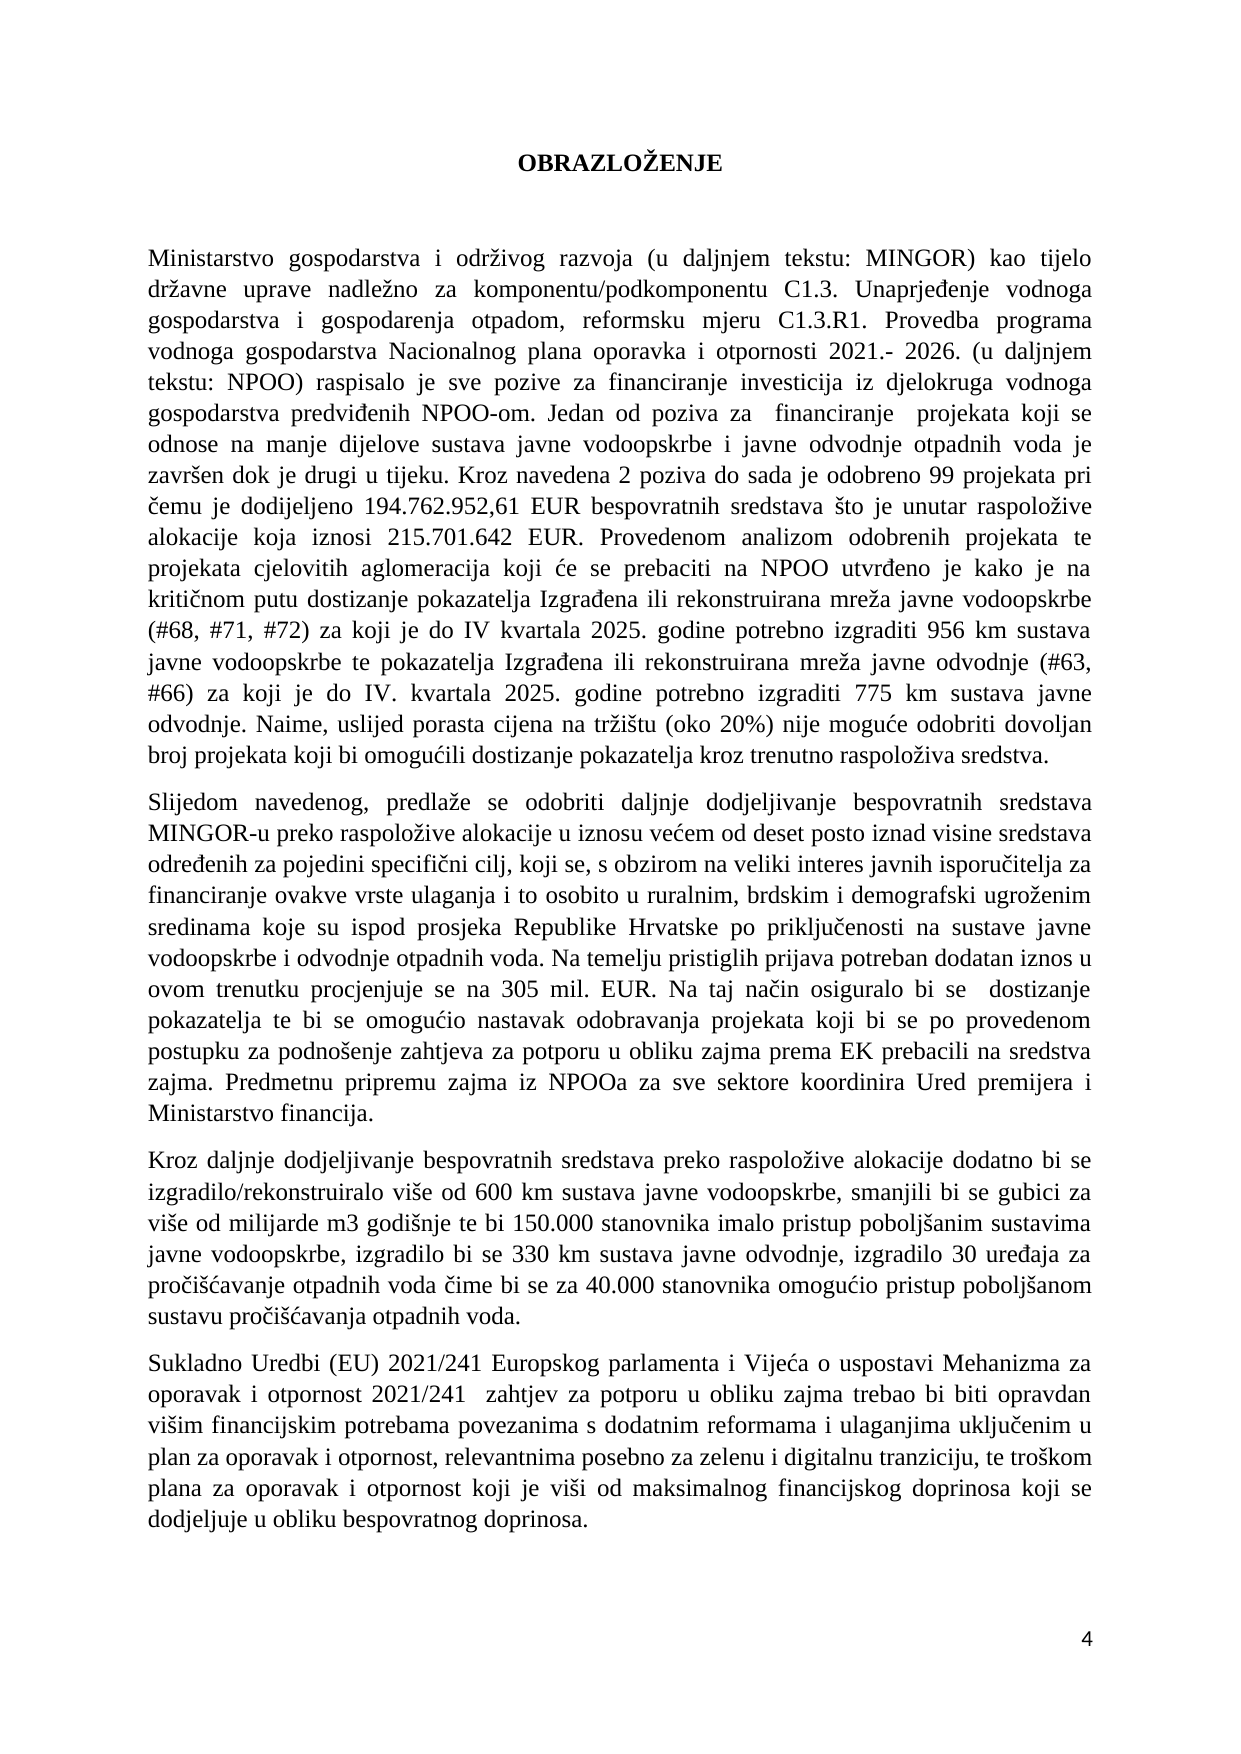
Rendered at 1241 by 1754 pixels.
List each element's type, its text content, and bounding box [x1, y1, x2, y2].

text OBRAZLOŽENJE [148, 148, 1093, 176]
text Ministarstvo gospodarstva i održivog razvoja (u daljnjem tekstu: MINGOR) kao tijelo državne uprave nadležno za komponentu/podkomponentu C1.3. Unaprjeđenje vodnoga gospodarstva i gospodarenja otpadom, reformsku mjeru C1.3.R1. Provedba programa vodnoga gospodarstva Nacionalnog plana oporavka i otpornosti 2021.- 2026. (u daljnjem tekstu: NPOO) raspisalo je sve pozive za financiranje investicija iz djelokruga vodnoga gospodarstva predviđenih NPOO-om. Jedan od poziva za financiranje projekata koji se odnose na manje dijelove sustava javne vodoopskrbe i javne odvodnje otpadnih voda je završen dok je drugi u tijeku. Kroz navedena 2 poziva do sada je odobreno 99 projekata pri čemu je dodijeljeno 194.762.952,61 EUR bespovratnih sredstava što je unutar raspoložive alokacije koja iznosi 215.701.642 EUR. Provedenom analizom odobrenih projekata te projekata cjelovitih aglomeracija koji će se prebaciti na NPOO utvrđeno je kako je na kritičnom putu dostizanje pokazatelja Izgrađena ili rekonstruirana mreža javne vodoopskrbe (#68, #71, #72) za koji je do IV kvartala 2025. godine potrebno izgraditi 956 km sustava javne vodoopskrbe te pokazatelja Izgrađena ili rekonstruirana mreža javne odvodnje (#63, #66) za koji je do IV. kvartala 2025. godine potrebno izgraditi 775 km sustava javne odvodnje. Naime, uslijed porasta cijena na tržištu (oko 20%) nije moguće odobriti dovoljan broj projekata koji bi omogućili dostizanje pokazatelja kroz trenutno raspoloživa sredstva. [148, 243, 1093, 768]
text Sukladno Uredbi (EU) 2021/241 Europskog parlamenta i Vijeća o uspostavi Mehanizma za oporavak i otpornost 2021/241 zahtjev za potporu u obliku zajma trebao bi biti opravdan višim financijskim potrebama povezanima s dodatnim reformama i ulaganjima uključenim u plan za oporavak i otpornost, relevantnima posebno za zelenu i digitalnu tranziciju, te troškom plana za oporavak i otpornost koji je viši od maksimalnog financijskog doprinosa koji se dodjeljuje u obliku bespovratnog doprinosa. [148, 1348, 1093, 1532]
text Slijedom navedenog, predlaže se odobriti daljnje dodjeljivanje bespovratnih sredstava MINGOR-u preko raspoložive alokacije u iznosu većem od deset posto iznad visine sredstava određenih za pojedini specifični cilj, koji se, s obzirom na veliki interes javnih isporučitelja za financiranje ovakve vrste ulaganja i to osobito u ruralnim, brdskim i demografski ugroženim sredinama koje su ispod prosjeka Republike Hrvatske po priključenosti na sustave javne vodoopskrbe i odvodnje otpadnih voda. Na temelju pristiglih prijava potreban dodatan iznos u ovom trenutku procjenjuje se na 305 mil. EUR. Na taj način osiguralo bi se dostizanje pokazatelja te bi se omogućio nastavak odobravanja projekata koji bi se po provedenom postupku za podnošenje zahtjeva za potporu u obliku zajma prema EK prebacili na sredstva zajma. Predmetnu pripremu zajma iz NPOOa za sve sektore koordinira Ured premijera i Ministarstvo financija. [148, 787, 1093, 1127]
text Kroz daljnje dodjeljivanje bespovratnih sredstava preko raspoložive alokacije dodatno bi se izgradilo/rekonstruiralo više od 600 km sustava javne vodoopskrbe, smanjili bi se gubici za više od milijarde m3 godišnje te bi 150.000 stanovnika imalo pristup poboljšanim sustavima javne vodoopskrbe, izgradilo bi se 330 km sustava javne odvodnje, izgradilo 30 uređaja za pročišćavanje otpadnih voda čime bi se za 40.000 stanovnika omogućio pristup poboljšanom sustavu pročišćavanja otpadnih voda. [148, 1146, 1093, 1329]
